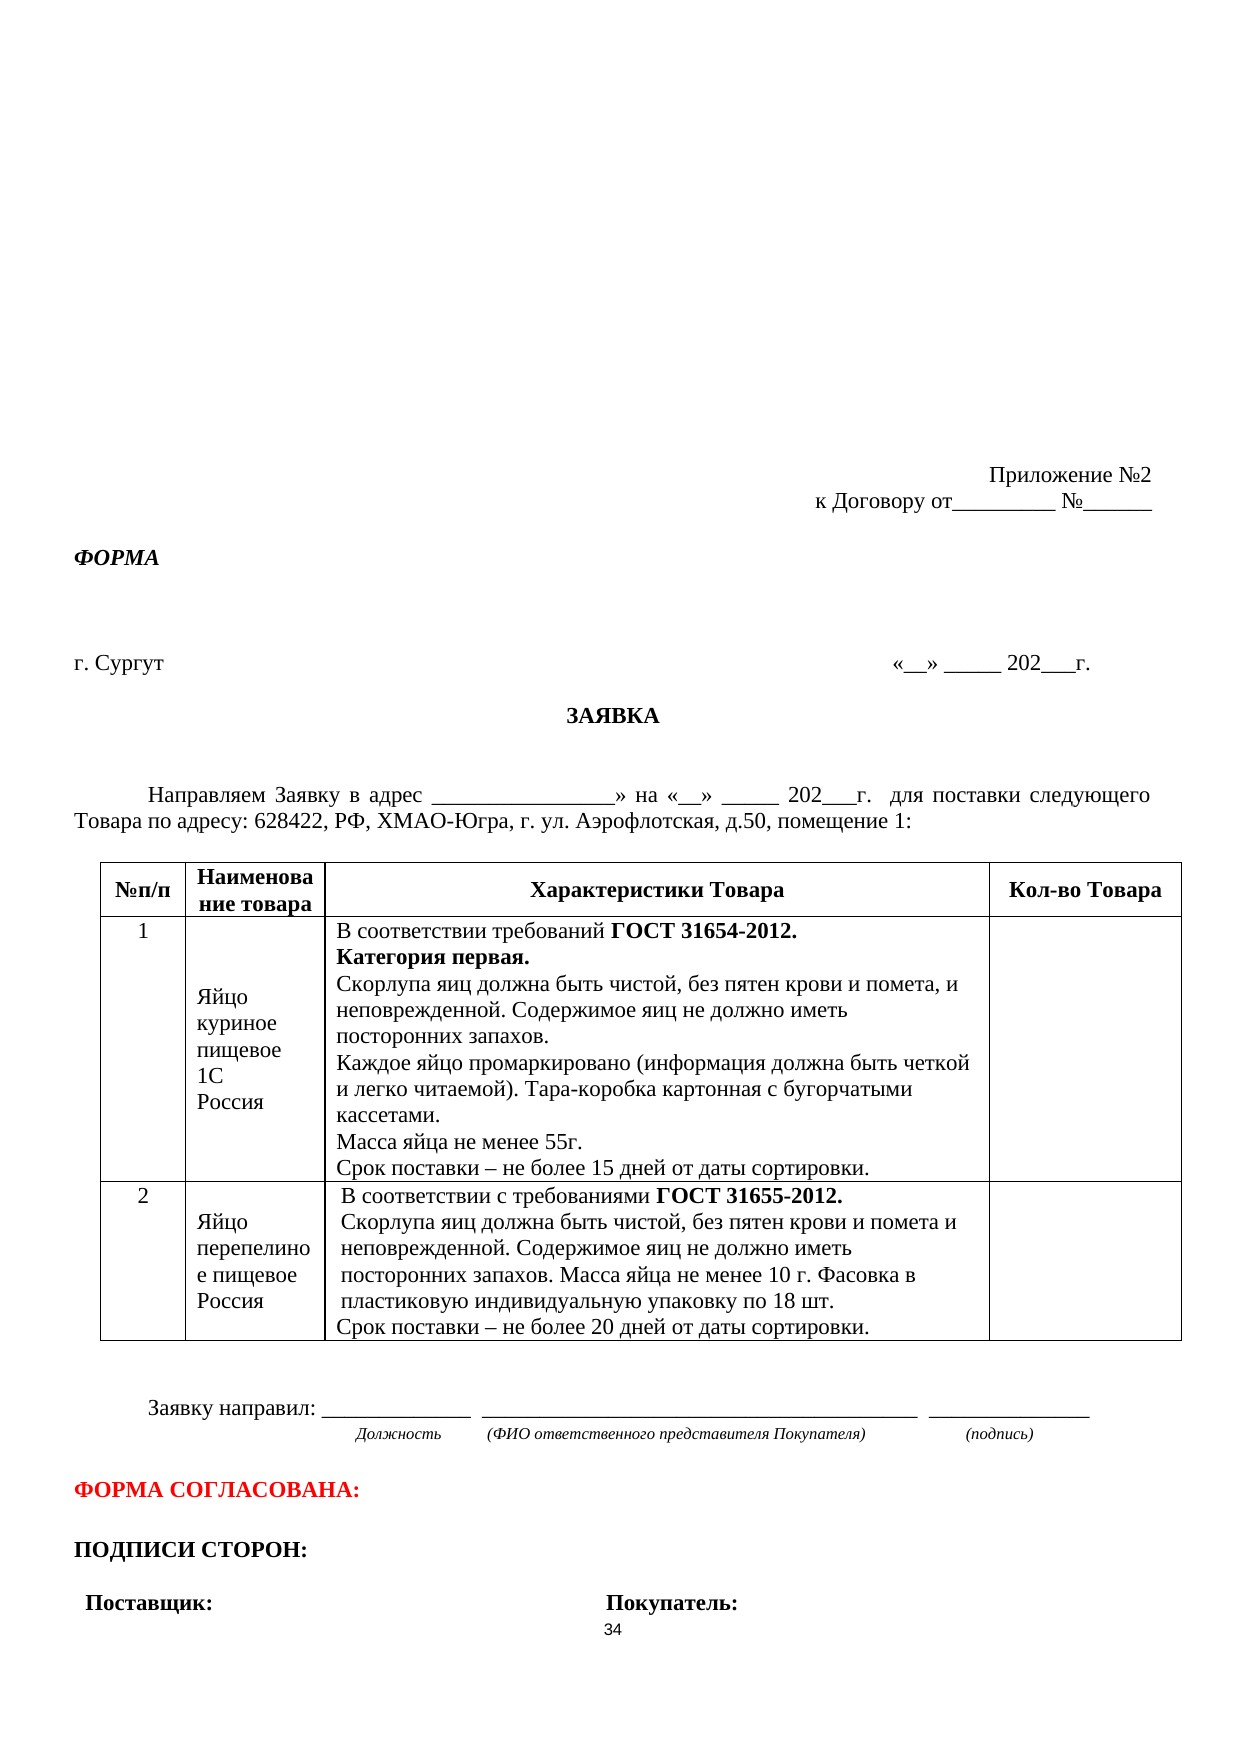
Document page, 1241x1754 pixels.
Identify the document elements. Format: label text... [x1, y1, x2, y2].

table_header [74, 1589, 594, 1615]
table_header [595, 1589, 1115, 1615]
text Приложение №2 [74, 461, 1152, 487]
table_header Кол-во Товара [990, 863, 1181, 916]
table_header №п/п [101, 863, 185, 916]
text Направляем Заявку в адрес ________________» на «__» _____ 202___г. для поставки следующего Товара по адресу: 628422, РФ, ХМАО-Югра, г. ул. Аэрофлотская, д.50, помещение 1: [74, 781, 1152, 833]
table_cell В соответствии требований ГОСТ 31654-2012. Категория первая. Скорлупа яиц должна быть чистой, без пятен крови и помета, и неповрежденной. Содержимое яиц не должно иметь посторонних запахов. Каждое яйцо промаркировано (информация должна быть четкой и легко читаемой). Тара-коробка картонная с бугорчатыми кассетами. Масса яйца не менее 55г. Срок поставки – не более 15 дней от даты сортировки. [326, 917, 989, 1181]
text Заявку направил: _____________ ______________________________________ ______________ [74, 1393, 1152, 1420]
table_cell [990, 917, 1181, 1181]
table_header Наименование товара [186, 863, 324, 916]
table_header Характеристики Товара [326, 863, 989, 916]
text г. Сургут «__» _____ 202___г. [74, 649, 1152, 675]
table_cell [990, 1182, 1181, 1340]
text Должность (ФИО ответственного представителя Покупателя) (подпись) [74, 1424, 1152, 1443]
table_cell Яйцо куриное пищевое 1С Россия [186, 917, 324, 1181]
text к Договору от_________ №______ [74, 487, 1152, 513]
table_cell В соответствии с требованиями ГОСТ 31655-2012. Скорлупа яиц должна быть чистой, без пятен крови и помета и неповрежденной. Содержимое яиц не должно иметь посторонних запахов. Масса яйца не менее 10 г. Фасовка в пластиковую индивидуальную упаковку по 18 шт. Срок поставки – не более 20 дней от даты сортировки. [326, 1182, 989, 1340]
table_cell 2 [101, 1182, 185, 1340]
text ФОРМА [74, 544, 1152, 570]
text ПОДПИСИ СТОРОН: [74, 1536, 1152, 1563]
table_cell Яйцо перепелиное пищевое Россия [186, 1182, 324, 1340]
text ФОРМА СОГЛАСОВАНА: [74, 1476, 1152, 1502]
text ЗАЯВКА [74, 702, 1152, 728]
table_cell 1 [101, 917, 185, 1181]
